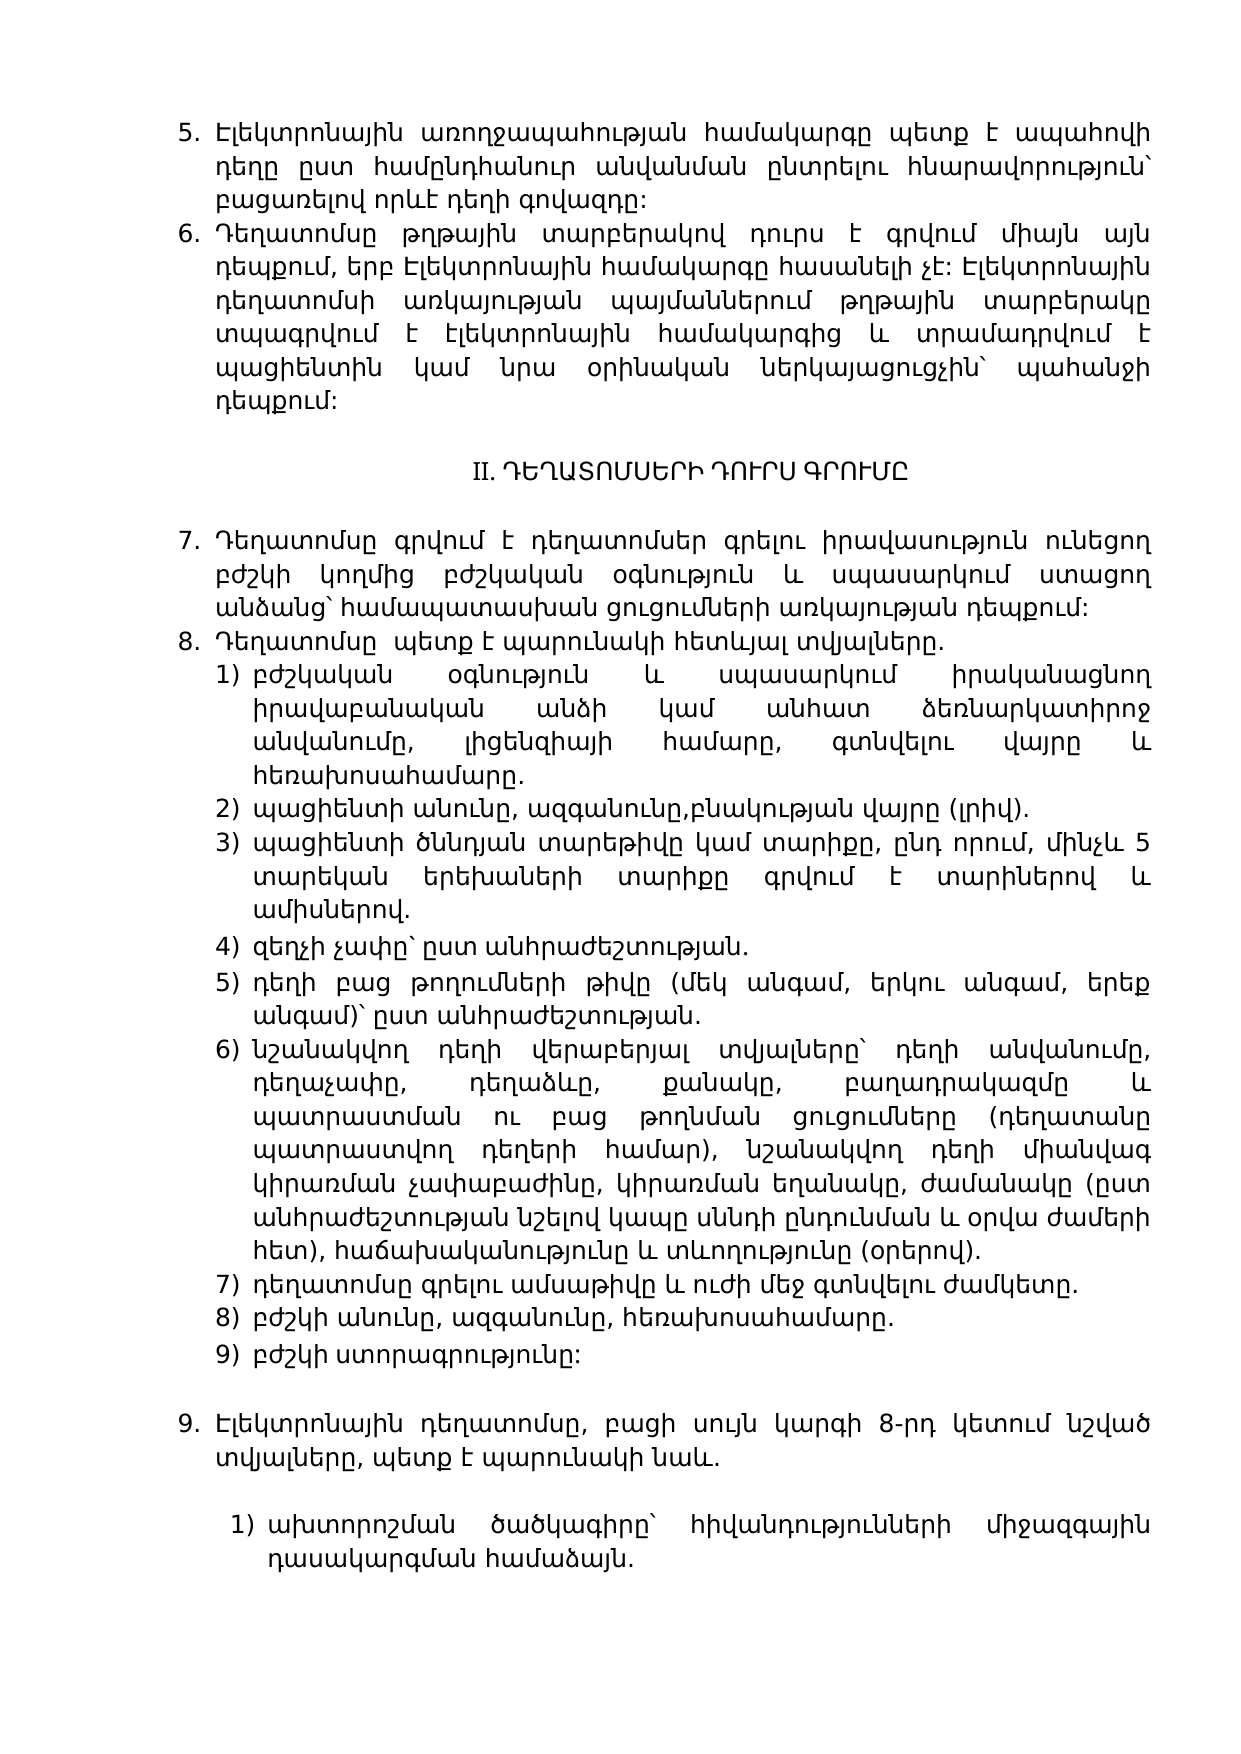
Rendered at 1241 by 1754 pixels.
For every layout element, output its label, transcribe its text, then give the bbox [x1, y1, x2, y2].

list զեղչի չափը` ըստ անհրաժեշտության. [215, 929, 1152, 963]
list Դեղատոմսը պետք է պարունակի հետևյալ տվյալները. [177, 627, 1152, 656]
list II. ԴԵՂԱՏՈՄՍԵՐԻ ԴՈՒՐՍ ԳՐՈՒՄԸ [436, 453, 1152, 488]
list բժշկական օգնություն և սպասարկում իրականացնող իրավաբանական անձի կամ անհատ ձեռնարկատիրոջ անվանումը, լիցենզիայի համարը, գտնվելու վայրը և հեռախոսահամարը. [215, 660, 1152, 790]
list Էլեկտրոնային առողջապահության համակարգը պետք է ապահովի դեղը ըստ համընդհանուր անվանման ընտրելու հնարավորություն՝ բացառելով որևէ դեղի գովազդը: [177, 118, 1152, 214]
list դեղատոմսը գրելու ամսաթիվը և ուժի մեջ գտնվելու ժամկետը. [215, 1270, 1152, 1299]
list պացիենտի անունը, ազգանունը,բնակության վայրը (լրիվ). [215, 794, 1152, 824]
list դեղի բաց թողումների թիվը (մեկ անգամ, երկու անգամ, երեք անգամ)՝ ըստ անհրաժեշտության. [215, 968, 1152, 1031]
list նշանակվող դեղի վերաբերյալ տվյալները՝ դեղի անվանումը, դեղաչափը, դեղաձևը, քանակը, բաղադրակազմը և պատրաստման ու բաց թողնման ցուցումները (դեղատանը պատրաստվող դեղերի համար), նշանակվող դեղի միանվագ կիրառման չափաբաժինը, կիրառման եղանակը, ժամանակը (ըստ անհրաժեշտության նշելով կապը սննդի ընդունման և օրվա ժամերի հետ), հաճախականությունը և տևողությունը (оրերով). [215, 1035, 1152, 1265]
list բժշկի անունը, ազգանունը, հեռախոսահամարը. [215, 1303, 1152, 1332]
list պացիենտի ծննդյան տարեթիվը կամ տարիքը, ընդ որում, մինչև 5 տարեկան երեխաների տարիքը գրվում է տարիներով և ամիսներով. [215, 828, 1152, 924]
list Դեղատոմսը թղթային տարբերակով դուրս է գրվում միայն այն դեպքում, երբ Էլեկտրոնային համակարգը հասանելի չէ: Էլեկտրոնային դեղատոմսի առկայության պայմաններում թղթային տարբերակը տպագրվում է էլեկտրոնային համակարգից և տրամադրվում է պացիենտին կամ նրա օրինական ներկայացուցչին՝ պահանջի դեպքում: [177, 219, 1152, 416]
list Էլեկտրոնային դեղատոմսը, բացի սույն կարգի 8-րդ կետում նշված տվյալները, պետք է պարունակի նաև. [177, 1409, 1152, 1472]
list բժշկի ստորագրությունը: [215, 1337, 1152, 1371]
list Դեղատոմսը գրվում է դեղատոմսեր գրելու իրավասություն ունեցող բժշկի կողմից բժշկական օգնություն և սպասարկում ստացող անձանց՝ համապատասխան ցուցումների առկայության դեպքում: [177, 526, 1152, 622]
list ախտորոշման ծածկագիրը՝ հիվանդությունների միջազգային դասակարգման համաձայն. [229, 1510, 1152, 1573]
